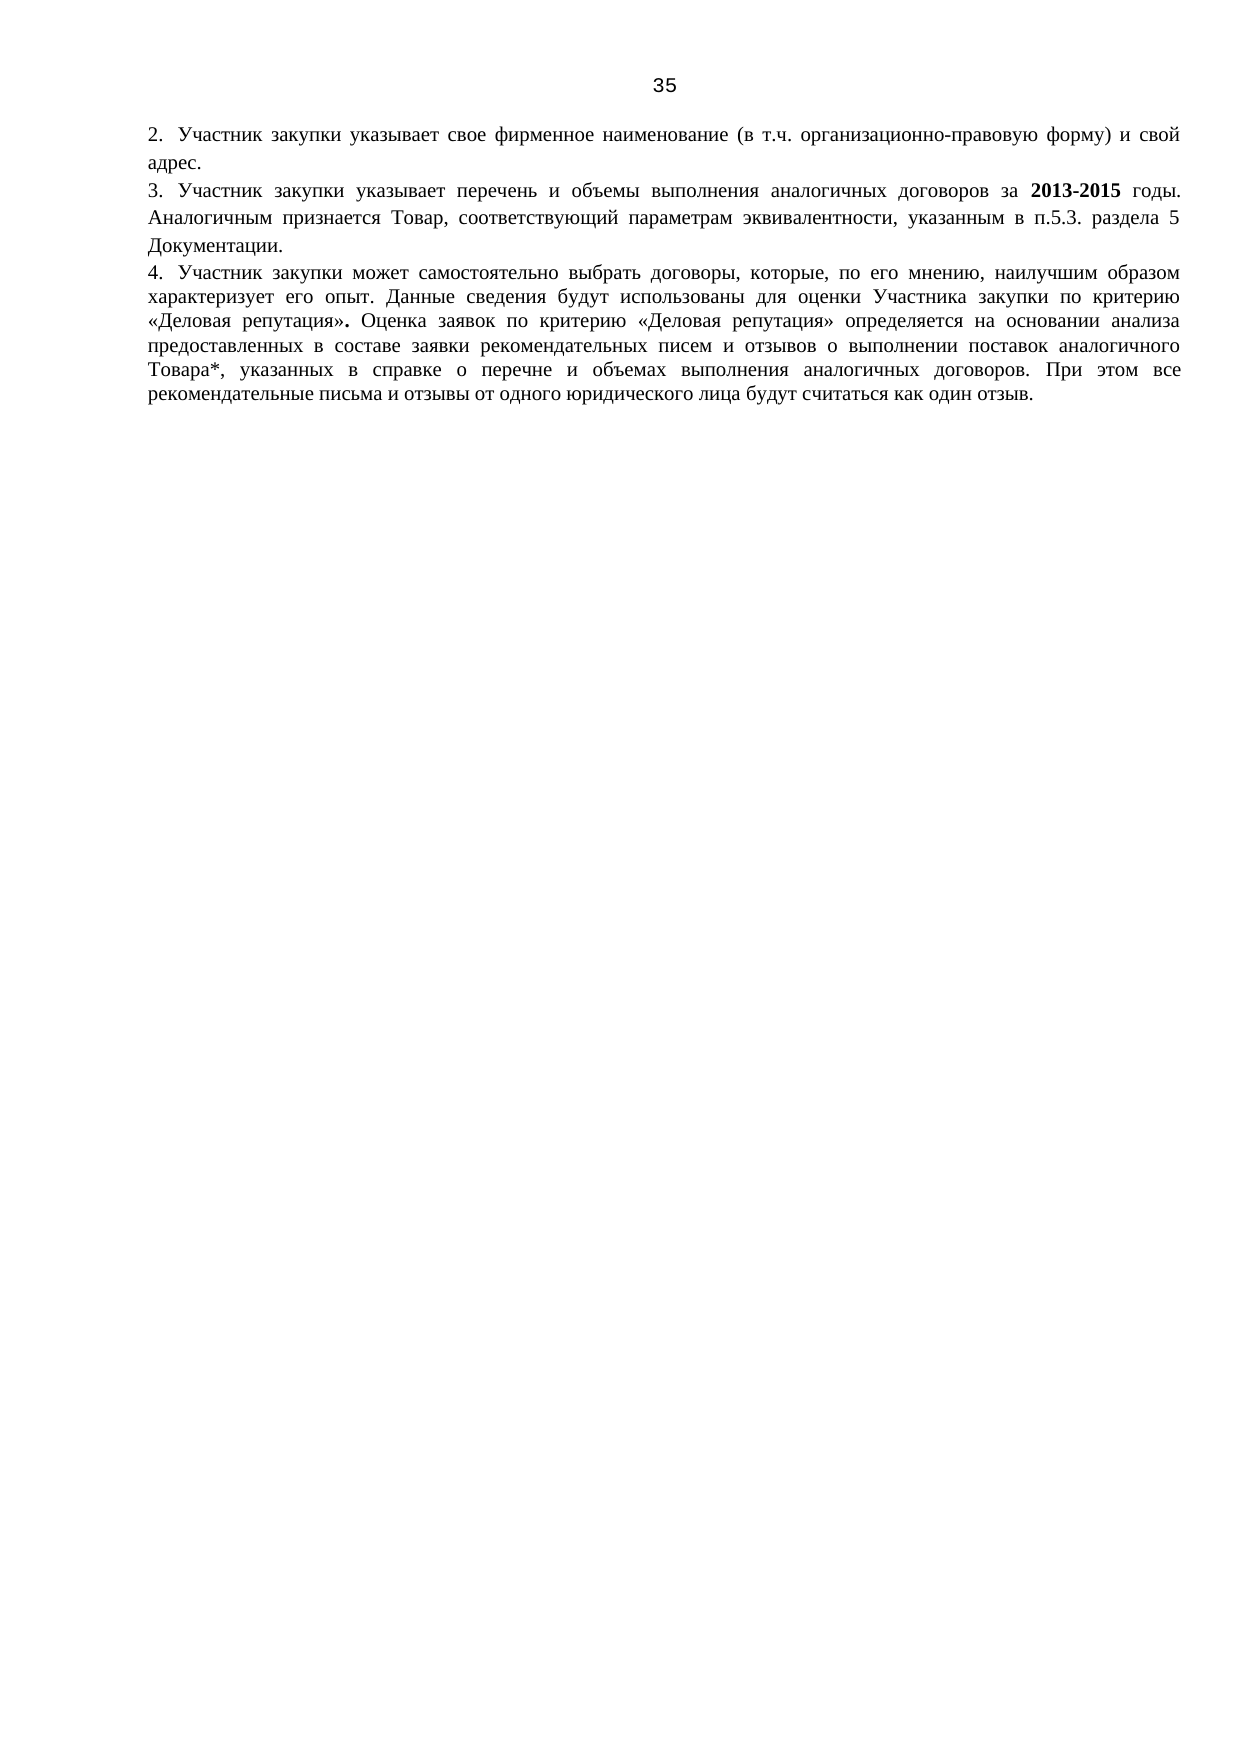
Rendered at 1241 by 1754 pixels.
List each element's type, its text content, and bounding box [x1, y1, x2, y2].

list Участник закупки может самостоятельно выбрать договоры, которые, по его мнению, наилучшим образом характеризует его опыт. Данные сведения будут использованы для оценки Участника закупки по критерию «Деловая репутация». Оценка заявок по критерию «Деловая репутация» определяется на основании анализа предоставленных в составе заявки рекомендательных писем и отзывов о выполнении поставок аналогичного Товара*, указанных в справке о перечне и объемах выполнения аналогичных договоров. При этом все рекомендательные письма и отзывы от одного юридического лица будут считаться как один отзыв. [148, 260, 1181, 405]
list Участник закупки указывает свое фирменное наименование (в т.ч. организационно-правовую форму) и свой адрес. [148, 122, 1181, 174]
list Участник закупки указывает перечень и объемы выполнения аналогичных договоров за 2013-2015 годы. Аналогичным признается Товар, соответствующий параметрам эквивалентности, указанным в п.5.3. раздела 5 Документации. [148, 177, 1181, 257]
